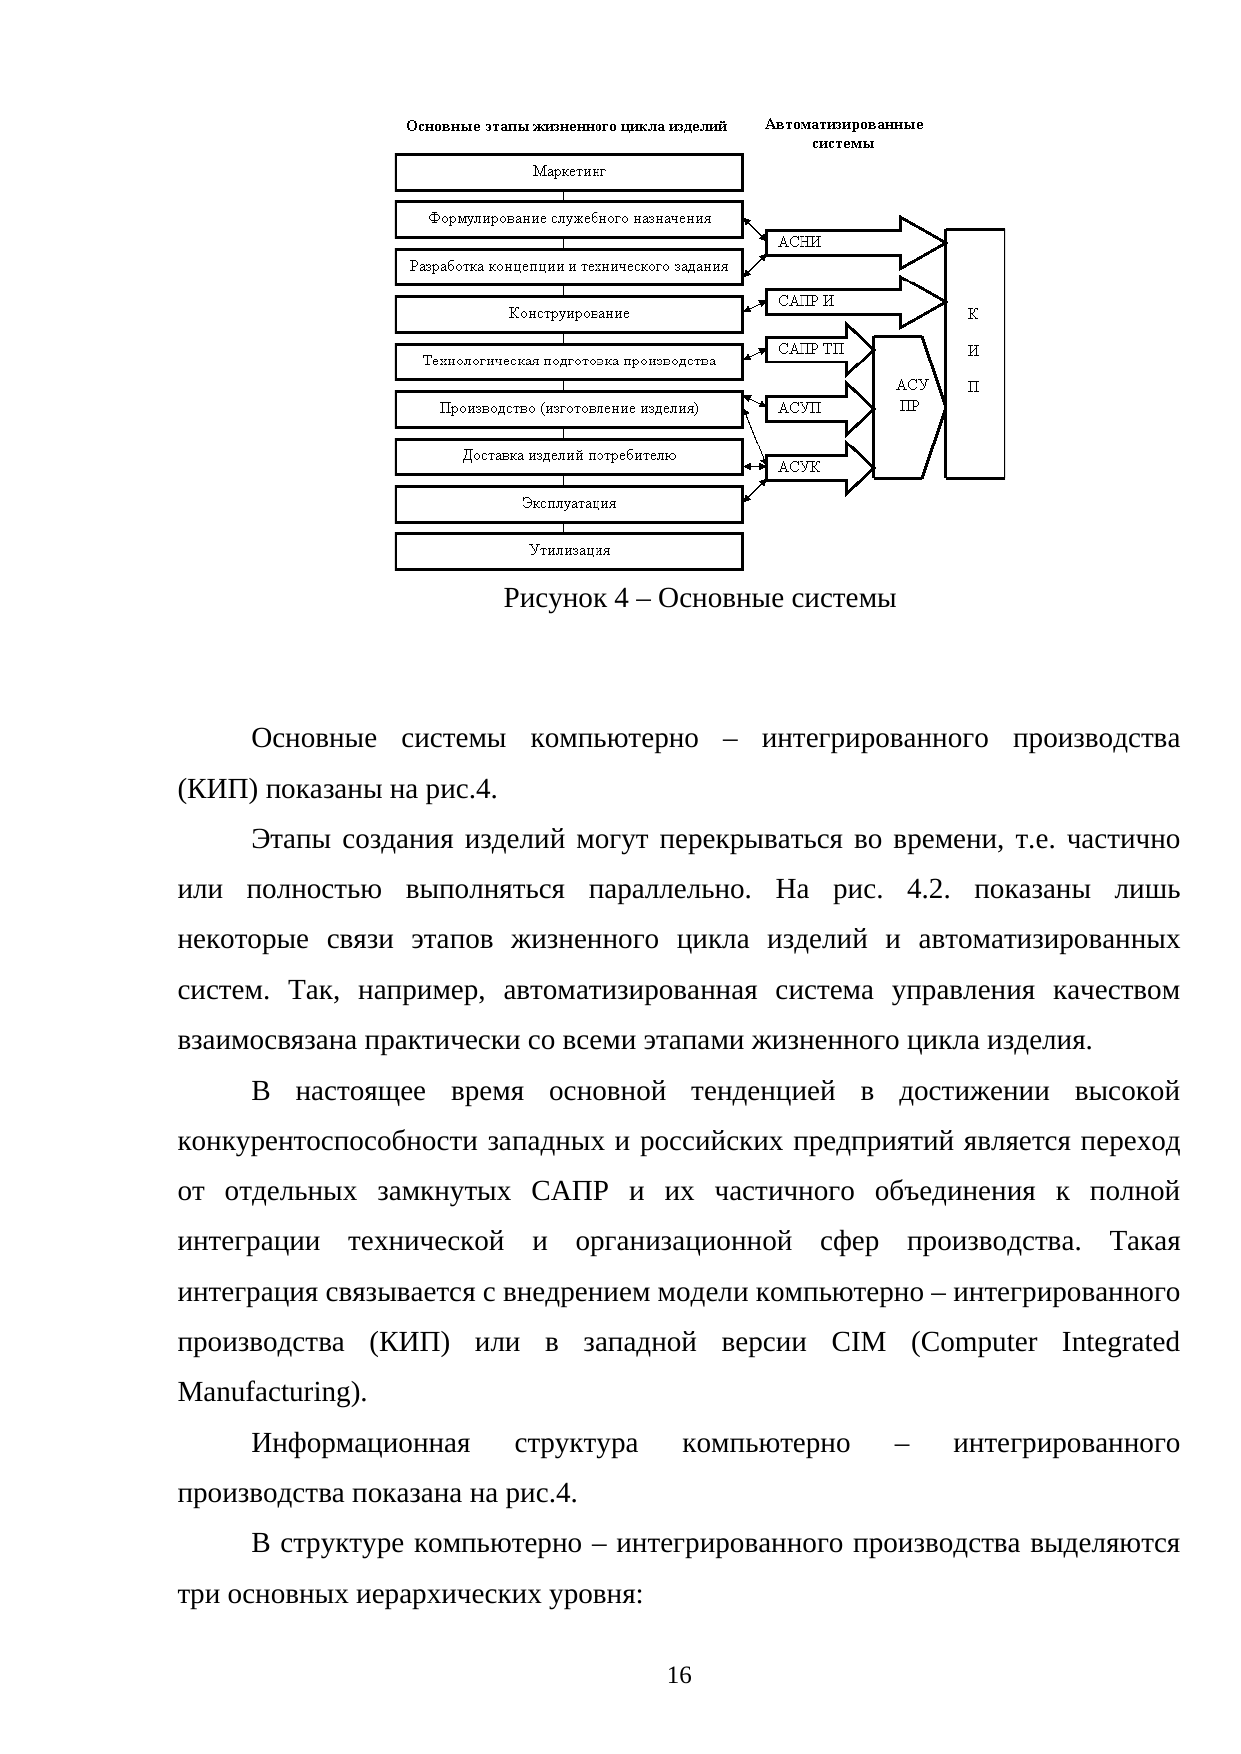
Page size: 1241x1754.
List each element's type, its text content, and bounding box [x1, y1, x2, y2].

text В структуре компьютерно – интегрированного производства выделяются три основных иерархических уровня: [177, 1525, 1181, 1609]
text Рисунок 4 – Основные системы [177, 580, 1181, 614]
text Информационная структура компьютерно – интегрированного производства показана на рис.4. [177, 1425, 1181, 1509]
text Этапы создания изделий могут перекрываться во времени, т.е. частично или полностью выполняться параллельно. На рис. 4.2. показаны лишь некоторые связи этапов жизненного цикла изделий и автоматизированных систем. Так, например, автоматизированная система управления качеством взаимосвязана практически со всеми этапами жизненного цикла изделия. [177, 821, 1181, 1056]
picture [394, 118, 1006, 581]
text В настоящее время основной тенденцией в достижении высокой конкурентоспособности западных и российских предприятий является переход от отдельных замкнутых САПР и их частичного объединения к полной интеграции технической и организационной сфер производства. Такая интеграция связывается с внедрением модели компьютерно – интегрированного производства (КИП) или в западной версии CIM (Computer Integrated Manufacturing). [177, 1073, 1181, 1408]
text Основные системы компьютерно – интегрированного производства (КИП) показаны на рис.4. [177, 720, 1181, 804]
